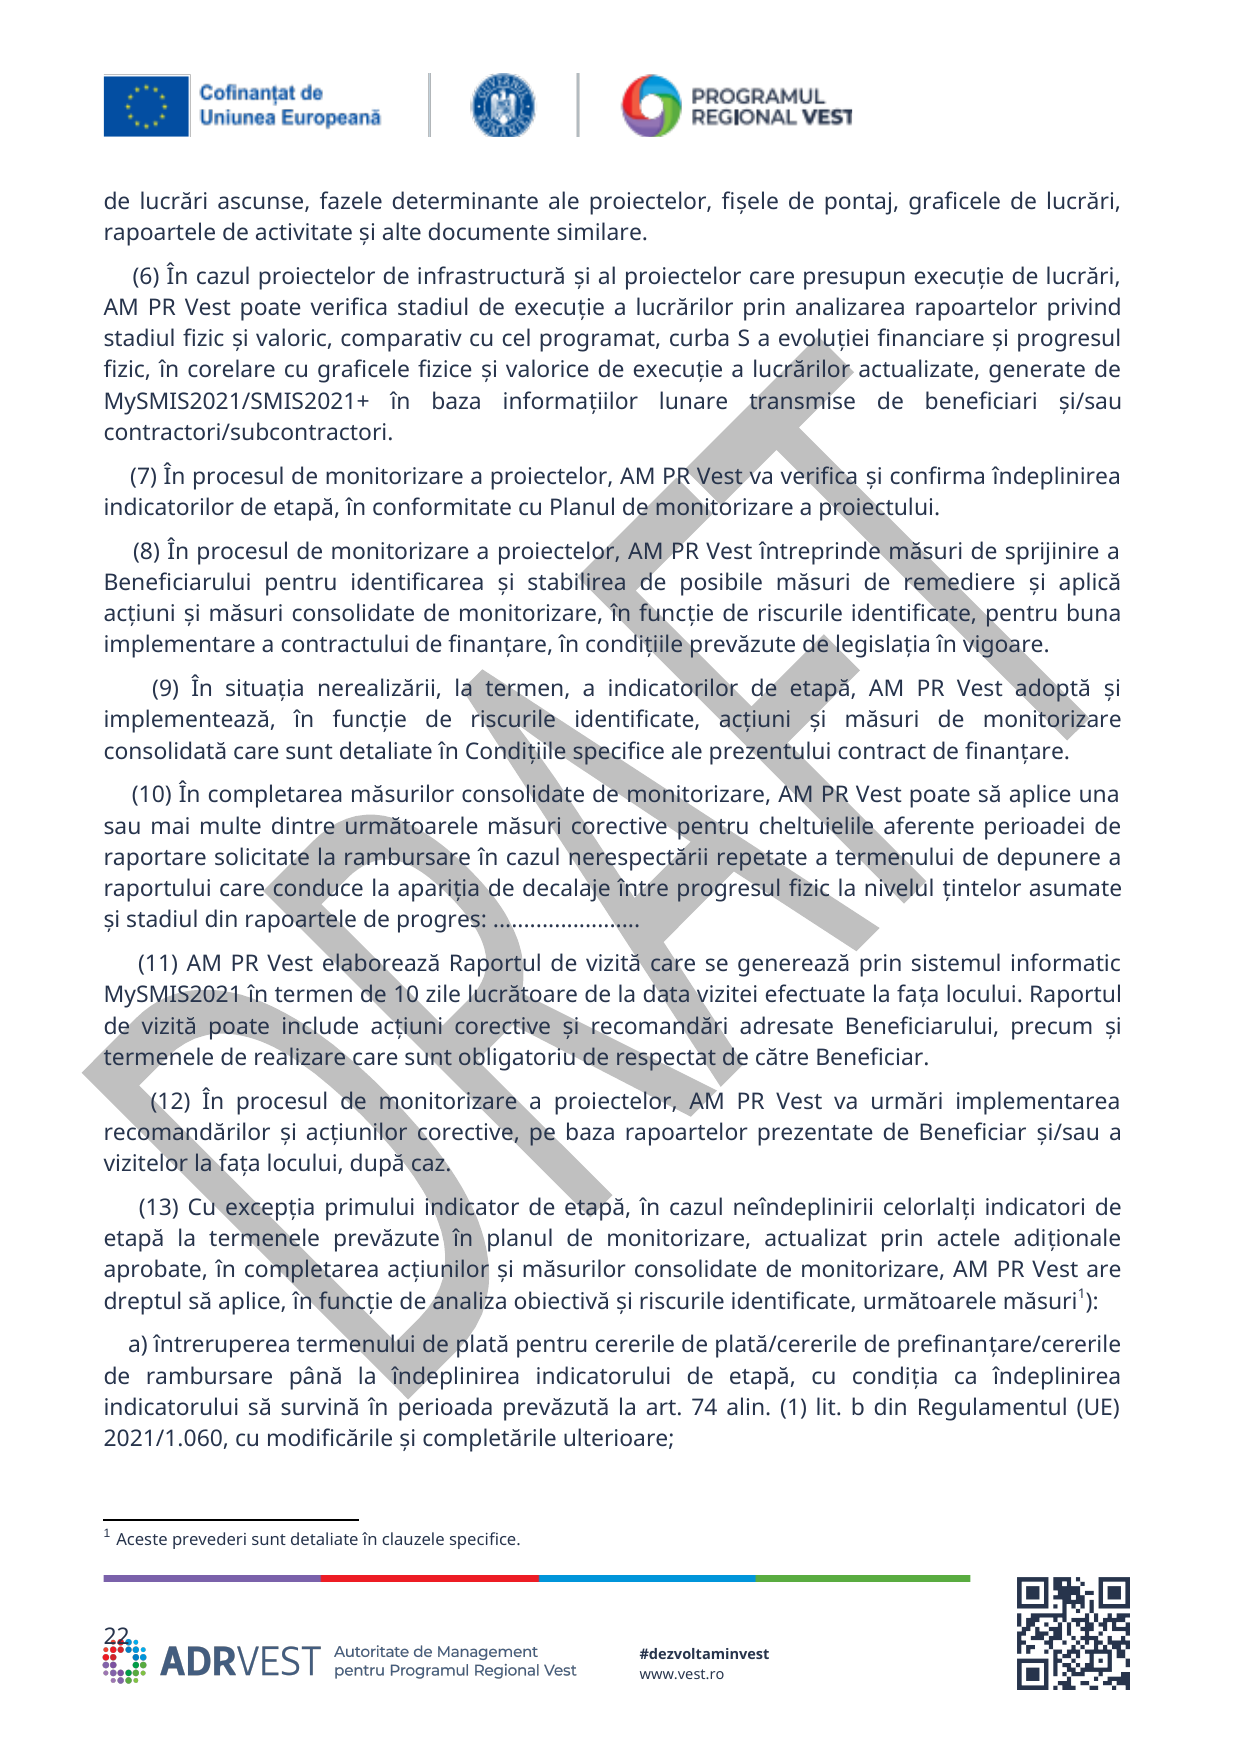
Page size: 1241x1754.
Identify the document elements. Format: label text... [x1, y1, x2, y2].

text (11) AM PR Vest elaborează Raportul de vizită care se generează prin sistemul informatic MySMIS2021 în termen de 10 zile lucrătoare de la data vizitei efectuate la faţa locului. Raportul de vizită poate include acţiuni corective şi recomandări adresate Beneficiarului, precum şi termenele de realizare care sunt obligatoriu de respectat de către Beneficiar. [103, 947, 1122, 1072]
picture [1008, 1568, 1139, 1699]
picture [93, 1636, 582, 1687]
text (8) În procesul de monitorizare a proiectelor, AM PR Vest întreprinde măsuri de sprijinire a Beneficiarului pentru identificarea şi stabilirea de posibile măsuri de remediere şi aplică acţiuni şi măsuri consolidate de monitorizare, în funcţie de riscurile identificate, pentru buna implementare a contractului de finanţare, în condiţiile prevăzute de legislaţia în vigoare. [103, 534, 1122, 659]
text (7) În procesul de monitorizare a proiectelor, AM PR Vest va verifica şi confirma îndeplinirea indicatorilor de etapă, în conformitate cu Planul de monitorizare a proiectului. [103, 459, 1122, 522]
text (6) În cazul proiectelor de infrastructură şi al proiectelor care presupun execuţie de lucrări, AM PR Vest poate verifica stadiul de execuţie a lucrărilor prin analizarea rapoartelor privind stadiul fizic şi valoric, comparativ cu cel programat, curba S a evoluţiei financiare şi progresul fizic, în corelare cu graficele fizice şi valorice de execuţie a lucrărilor actualizate, generate de MySMIS2021/SMIS2021+ în baza informaţiilor lunare transmise de beneficiari şi/sau contractori/subcontractori. [103, 259, 1122, 447]
text (12) În procesul de monitorizare a proiectelor, AM PR Vest va urmări implementarea recomandărilor şi acţiunilor corective, pe baza rapoartelor prezentate de Beneficiar şi/sau a vizitelor la faţa locului, după caz. [103, 1084, 1122, 1178]
text (13) Cu excepţia primului indicator de etapă, în cazul neîndeplinirii celorlalţi indicatori de etapă la termenele prevăzute în planul de monitorizare, actualizat prin actele adiţionale aprobate, în completarea acţiunilor şi măsurilor consolidate de monitorizare, AM PR Vest are dreptul să aplice, în funcţie de analiza obiectivă şi riscurile identificate, următoarele măsuri): [103, 1191, 1122, 1316]
text a) întreruperea termenului de plată pentru cererile de plată/cererile de prefinanţare/cererile de rambursare până la îndeplinirea indicatorului de etapă, cu condiţia ca îndeplinirea indicatorului să survină în perioada prevăzută la art. 74 alin. (1) lit. b din Regulamentul (UE) 2021/1.060, cu modificările şi completările ulterioare; [103, 1328, 1122, 1453]
text (10) În completarea măsurilor consolidate de monitorizare, AM PR Vest poate să aplice una sau mai multe dintre următoarele măsuri corective pentru cheltuielile aferente perioadei de raportare solicitate la rambursare în cazul nerespectării repetate a termenului de depunere a raportului care conduce la apariţia de decalaje între progresul fizic la nivelul ţintelor asumate şi stadiul din rapoartele de progres: ........................ [103, 778, 1122, 934]
text (9) În situaţia nerealizării, la termen, a indicatorilor de etapă, AM PR Vest adoptă şi implementează, în funcţie de riscurile identificate, acţiuni şi măsuri de monitorizare consolidată care sunt detaliate în Condiţiile specifice ale prezentului contract de finanţare. [103, 672, 1122, 766]
